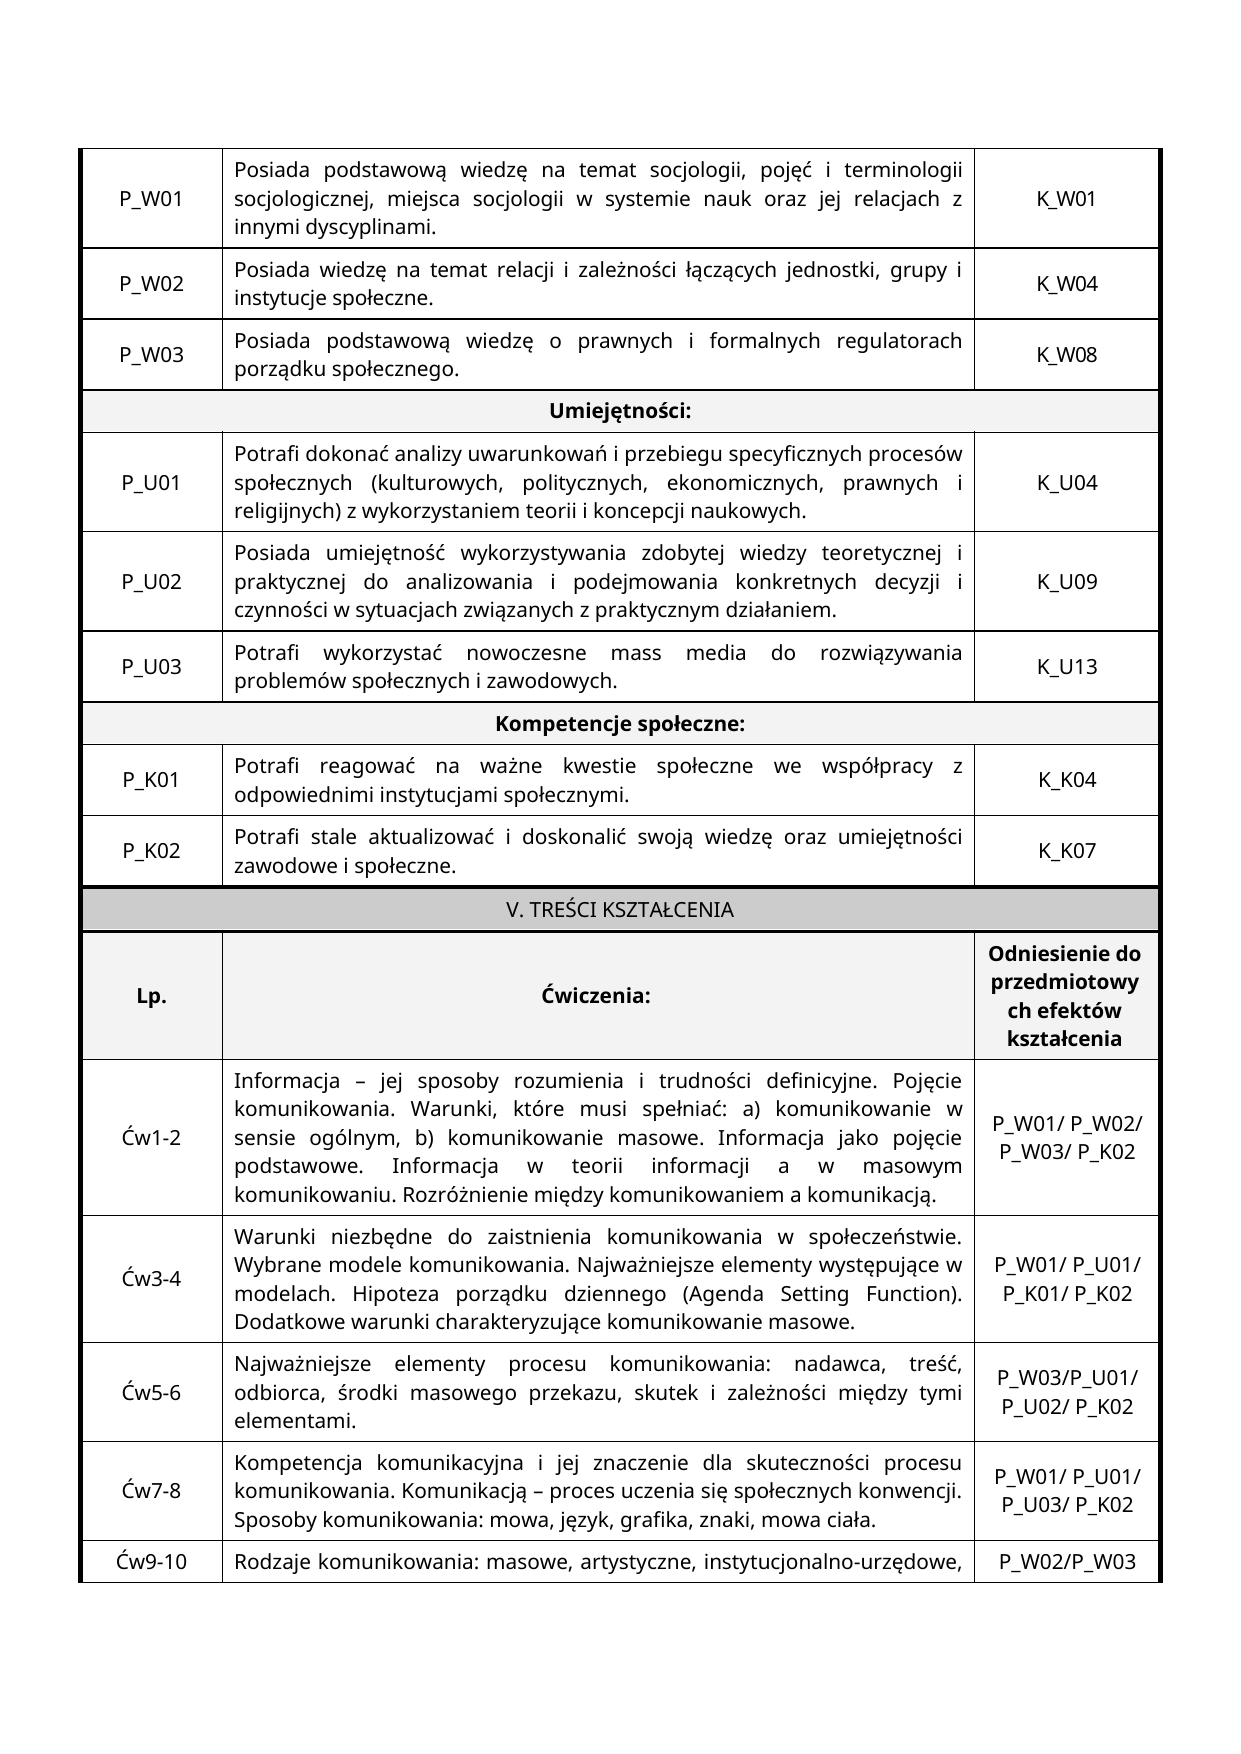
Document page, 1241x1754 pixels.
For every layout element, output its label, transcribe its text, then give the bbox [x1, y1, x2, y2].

table_cell K_U09 [975, 532, 1158, 630]
table_cell Ćw5-6 [83, 1343, 222, 1441]
table_cell Ćw1-2 [83, 1060, 222, 1214]
table_cell P_U01 [83, 433, 222, 531]
table_cell K_U13 [975, 632, 1158, 701]
table_cell P_K01 [83, 745, 222, 814]
table_cell V. TREŚCI KSZTAŁCENIA [83, 889, 1158, 929]
table_cell P_W03 [83, 320, 222, 389]
table_cell K_W04 [975, 249, 1158, 318]
table_cell Odniesienie do przedmiotowych efektów kształcenia [975, 933, 1158, 1059]
table_cell Posiada podstawową wiedzę o prawnych i formalnych regulatorach porządku społecznego. [223, 320, 974, 389]
table_cell Ćw7-8 [83, 1442, 222, 1539]
table_cell K_K07 [975, 816, 1158, 885]
table_cell K_K04 [975, 745, 1158, 814]
table_cell K_U04 [975, 433, 1158, 531]
table_cell Kompetencje społeczne: [83, 703, 1158, 743]
table_cell P_K02 [83, 816, 222, 885]
table_cell Posiada umiejętność wykorzystywania zdobytej wiedzy teoretycznej i praktycznej do analizowania i podejmowania konkretnych decyzji i czynności w sytuacjach związanych z praktycznym działaniem. [223, 532, 974, 630]
table_cell Ćw3-4 [83, 1216, 222, 1342]
table_cell Lp. [83, 933, 222, 1059]
table_cell P_W03/P_U01/ P_U02/ P_K02 [975, 1343, 1158, 1441]
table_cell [223, 1541, 974, 1582]
table_cell Potrafi wykorzystać nowoczesne mass media do rozwiązywania problemów społecznych i zawodowych. [223, 632, 974, 701]
table_cell P_W01/ P_U01/ P_U03/ P_K02 [975, 1442, 1158, 1539]
table_cell Ćwiczenia: [223, 933, 974, 1059]
table_cell P_W01/ P_U01/ P_K01/ P_K02 [975, 1216, 1158, 1342]
table_cell Warunki niezbędne do zaistnienia komunikowania w społeczeństwie. Wybrane modele komunikowania. Najważniejsze elementy występujące w modelach. Hipoteza porządku dziennego (Agenda Setting Function). Dodatkowe warunki charakteryzujące komunikowanie masowe. [223, 1216, 974, 1342]
table_cell Najważniejsze elementy procesu komunikowania: nadawca, treść, odbiorca, środki masowego przekazu, skutek i zależności między tymi elementami. [223, 1343, 974, 1441]
table_cell Posiada podstawową wiedzę na temat socjologii, pojęć i terminologii socjologicznej, miejsca socjologii w systemie nauk oraz jej relacjach z innymi dyscyplinami. [223, 149, 974, 247]
table_cell K_W08 [975, 320, 1158, 389]
table_cell K_W01 [975, 149, 1158, 247]
table_cell P_U02 [83, 532, 222, 630]
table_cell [975, 1541, 1158, 1582]
table_cell P_W01/ P_W02/ P_W03/ P_K02 [975, 1060, 1158, 1214]
table_cell Umiejętności: [83, 391, 1158, 431]
table_cell P_W02 [83, 249, 222, 318]
table_cell P_W01 [83, 149, 222, 247]
table_cell P_U03 [83, 632, 222, 701]
table_cell Potrafi reagować na ważne kwestie społeczne we współpracy z odpowiednimi instytucjami społecznymi. [223, 745, 974, 814]
table_cell Informacja – jej sposoby rozumienia i trudności definicyjne. Pojęcie komunikowania. Warunki, które musi spełniać: a) komunikowanie w sensie ogólnym, b) komunikowanie masowe. Informacja jako pojęcie podstawowe. Informacja w teorii informacji a w masowym komunikowaniu. Rozróżnienie między komunikowaniem a komunikacją. [223, 1060, 974, 1214]
table_cell Potrafi stale aktualizować i doskonalić swoją wiedzę oraz umiejętności zawodowe i społeczne. [223, 816, 974, 885]
table_cell Kompetencja komunikacyjna i jej znaczenie dla skuteczności procesu komunikowania. Komunikacją – proces uczenia się społecznych konwencji. Sposoby komunikowania: mowa, język, grafika, znaki, mowa ciała. [223, 1442, 974, 1539]
table_cell Ćw9-10 [83, 1541, 222, 1582]
table_cell Posiada wiedzę na temat relacji i zależności łączących jednostki, grupy i instytucje społeczne. [223, 249, 974, 318]
table_cell Potrafi dokonać analizy uwarunkowań i przebiegu specyficznych procesów społecznych (kulturowych, politycznych, ekonomicznych, prawnych i religijnych) z wykorzystaniem teorii i koncepcji naukowych. [223, 433, 974, 531]
